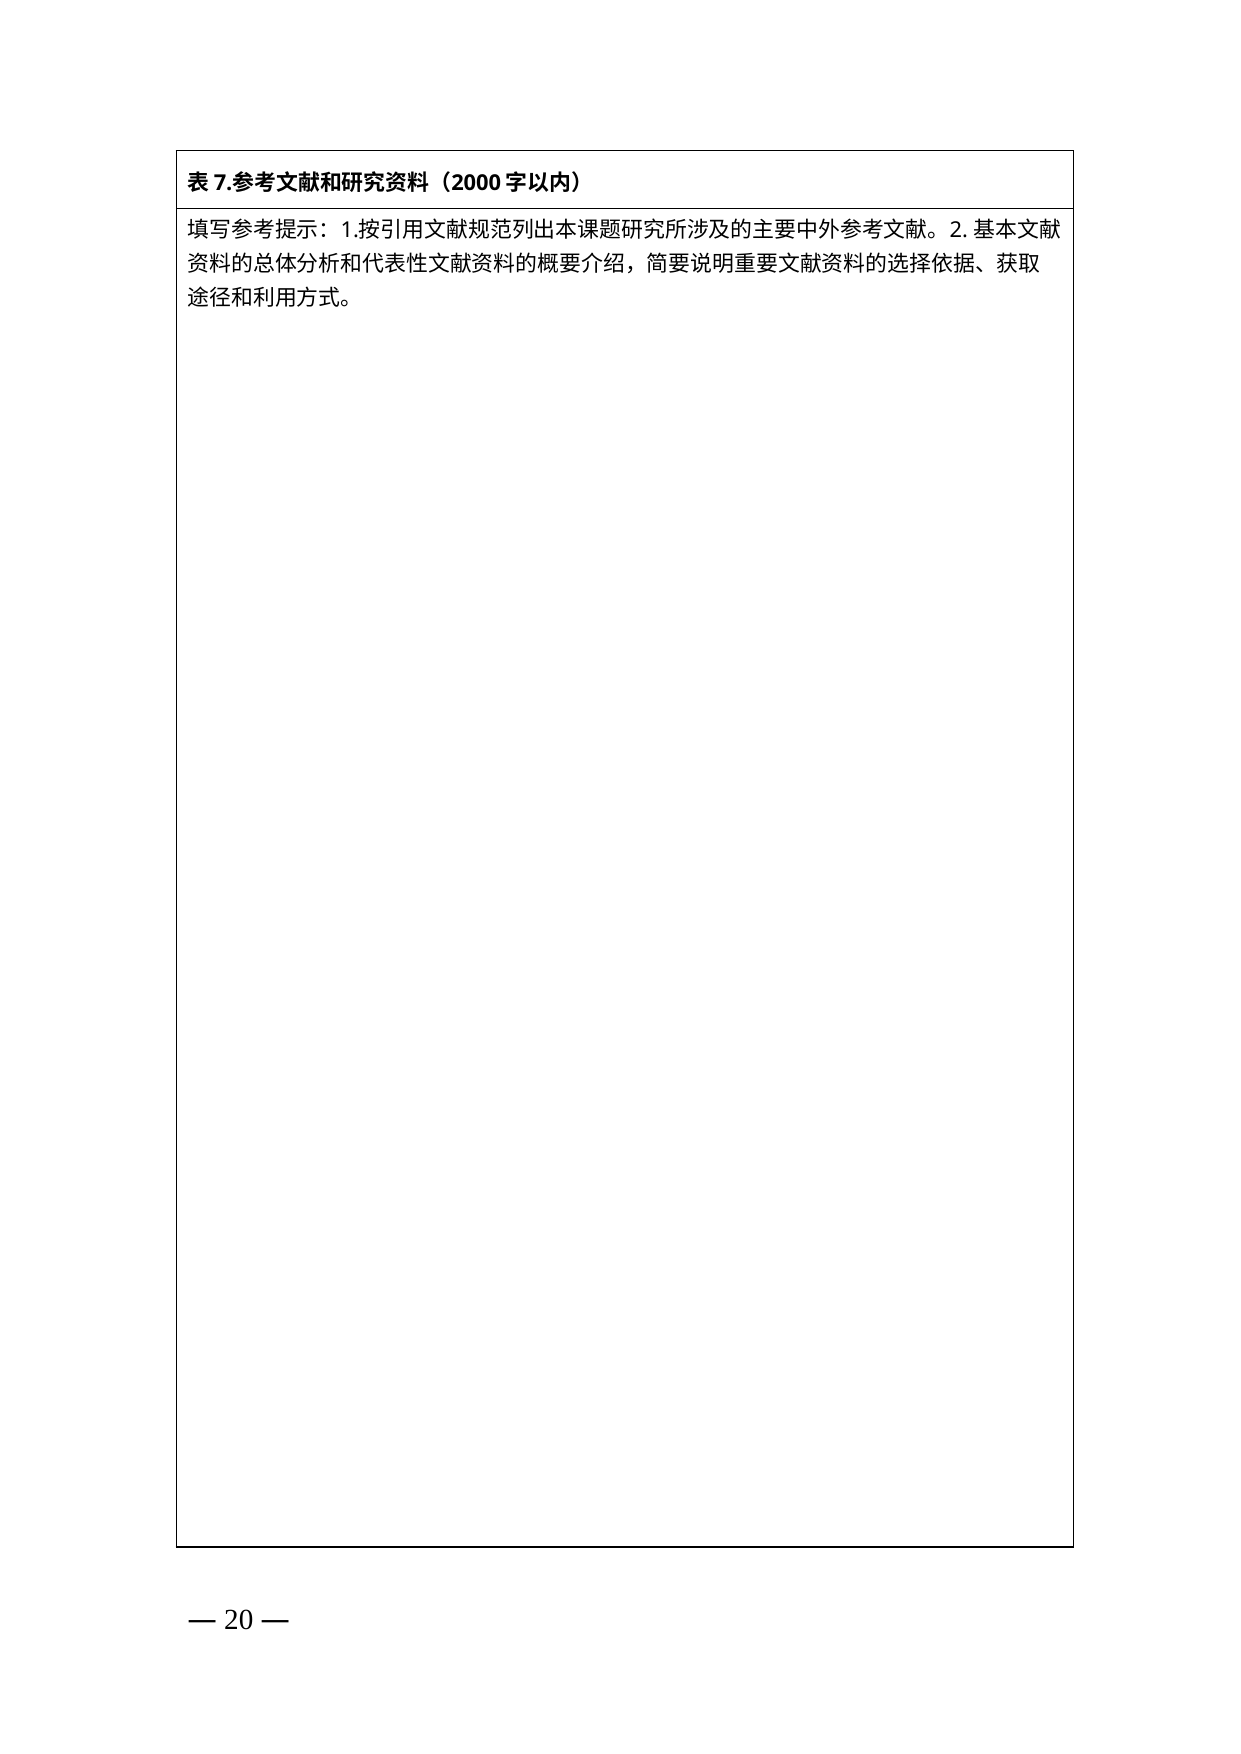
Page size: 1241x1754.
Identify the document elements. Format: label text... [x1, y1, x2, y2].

table_header 表7.参考文献和研究资料（2000字以内） [177, 151, 1073, 208]
table_cell 填写参考提示：1.按引用文献规范列出本课题研究所涉及的主要中外参考文献。2. 基本文献资料的总体分析和代表性文献资料的概要介绍，简要说明重要文献资料的选择依据、获取途径和利用方式。 [177, 209, 1073, 1546]
